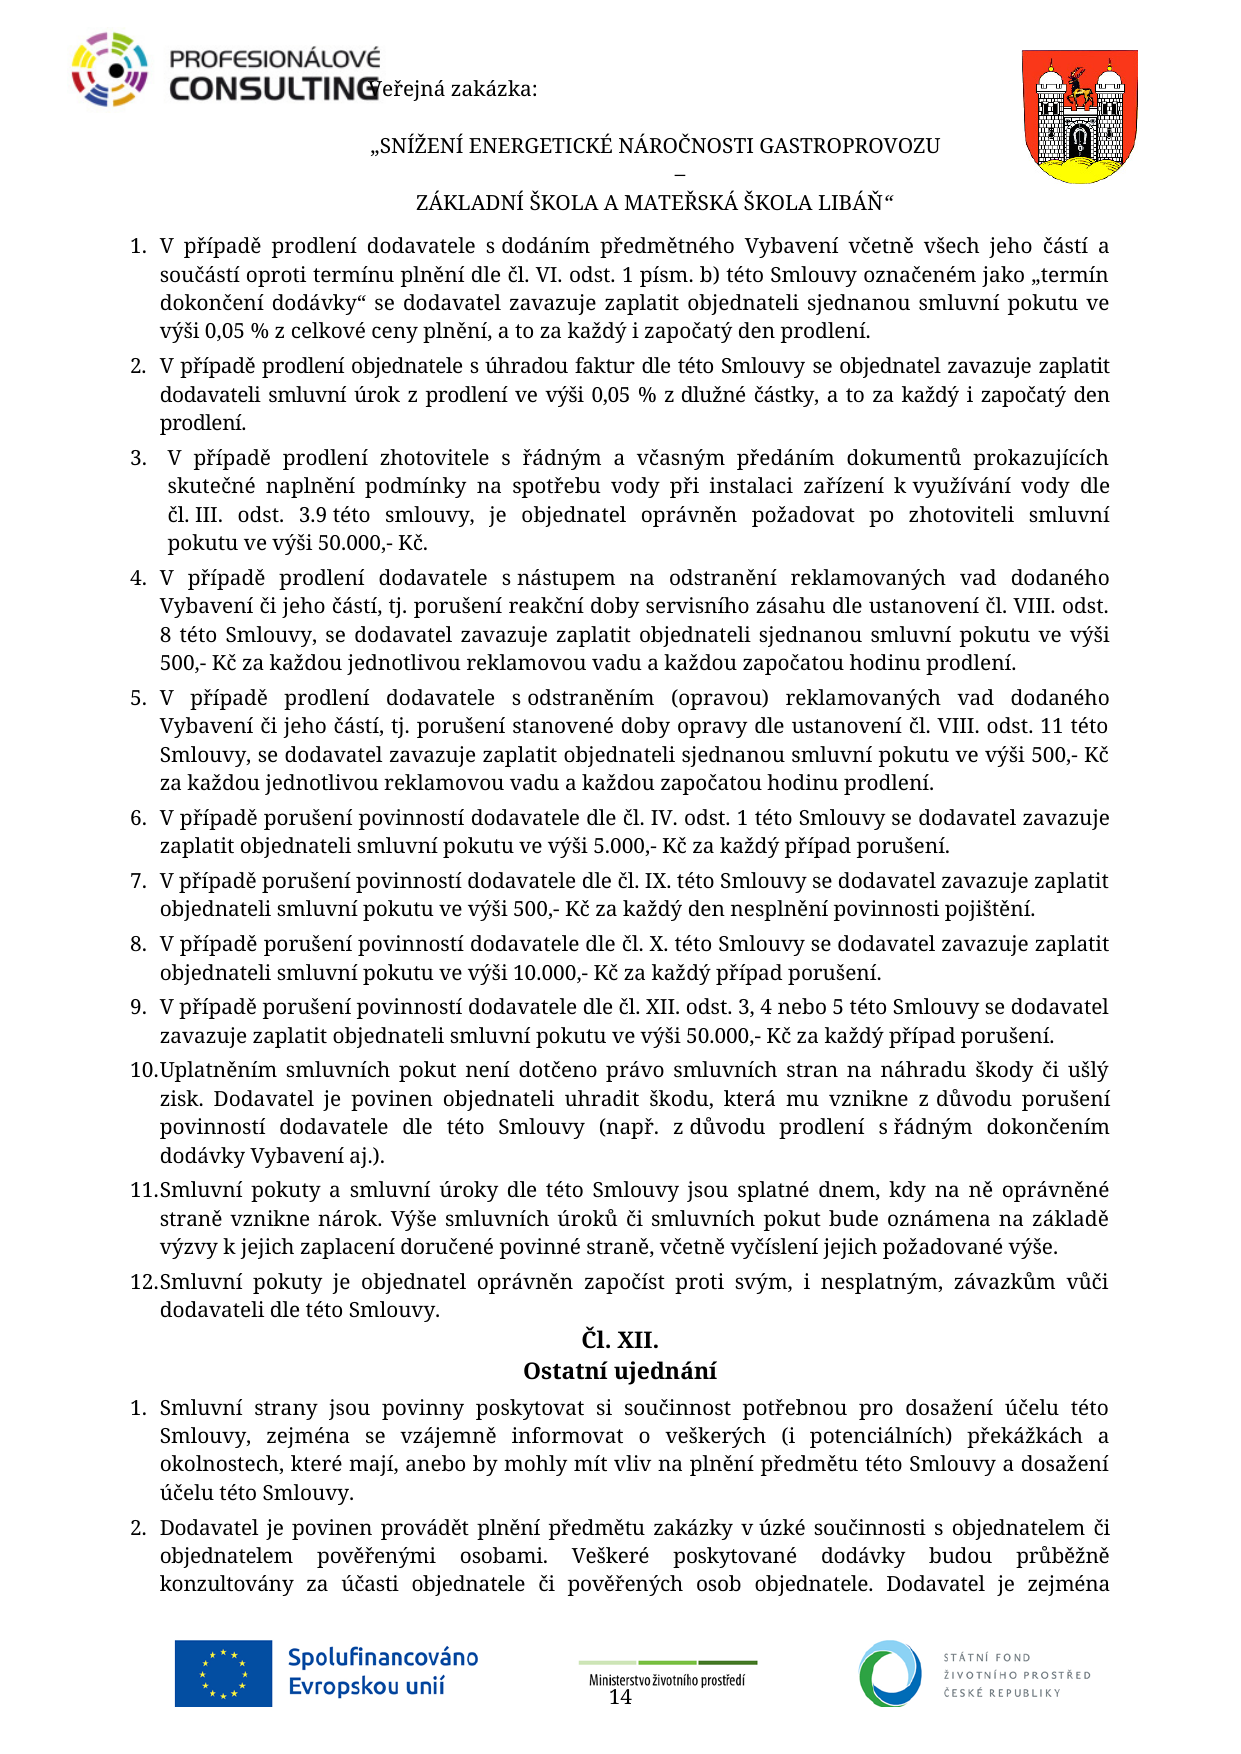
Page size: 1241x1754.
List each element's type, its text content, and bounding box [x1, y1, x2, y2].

list V případě porušení povinností dodavatele dle čl. X. této Smlouvy se dodavatel zavazuje zaplatit objednateli smluvní pokutu ve výši 10.000,- Kč za každý případ porušení. [130, 929, 1110, 986]
list Smluvní strany jsou povinny poskytovat si součinnost potřebnou pro dosažení účelu této Smlouvy, zejména se vzájemně informovat o veškerých (i potenciálních) překážkách a okolnostech, které mají, anebo by mohly mít vliv na plnění předmětu této Smlouvy a dosažení účelu této Smlouvy. [130, 1393, 1110, 1506]
list V případě prodlení dodavatele s odstraněním (opravou) reklamovaných vad dodaného Vybavení či jeho částí, tj. porušení stanovené doby opravy dle ustanovení čl. VIII. odst. 11 této Smlouvy, se dodavatel zavazuje zaplatit objednateli sjednanou smluvní pokutu ve výši 500,- Kč za každou jednotlivou reklamovou vadu a každou započatou hodinu prodlení. [130, 683, 1110, 797]
text Čl. XII. [130, 1324, 1110, 1355]
subtitle Ostatní ujednání [130, 1355, 1110, 1386]
list V případě prodlení objednatele s úhradou faktur dle této Smlouvy se objednatel zavazuje zaplatit dodavateli smluvní úrok z prodlení ve výši 0,05 % z dlužné částky, a to za každý i započatý den prodlení. [130, 351, 1110, 437]
list V případě porušení povinností dodavatele dle čl. XII. odst. 3, 4 nebo 5 této Smlouvy se dodavatel zavazuje zaplatit objednateli smluvní pokutu ve výši 50.000,- Kč za každý případ porušení. [130, 992, 1110, 1049]
list V případě prodlení dodavatele s nástupem na odstranění reklamovaných vad dodaného Vybavení či jeho částí, tj. porušení reakční doby servisního zásahu dle ustanovení čl. VIII. odst. 8 této Smlouvy, se dodavatel zavazuje zaplatit objednateli sjednanou smluvní pokutu ve výši 500,- Kč za každou jednotlivou reklamovou vadu a každou započatou hodinu prodlení. [130, 563, 1110, 677]
list V případě porušení povinností dodavatele dle čl. IV. odst. 1 této Smlouvy se dodavatel zavazuje zaplatit objednateli smluvní pokutu ve výši 5.000,- Kč za každý případ porušení. [130, 803, 1110, 860]
list Smluvní pokuty je objednatel oprávněn započíst proti svým, i nesplatným, závazkům vůči dodavateli dle této Smlouvy. [130, 1267, 1110, 1324]
list V případě prodlení zhotovitele s řádným a včasným předáním dokumentů prokazujících skutečné naplnění podmínky na spotřebu vody při instalaci zařízení k využívání vody dle čl. III. odst. 3.9 této smlouvy, je objednatel oprávněn požadovat po zhotoviteli smluvní pokutu ve výši 50.000,- Kč. [130, 443, 1110, 557]
list V případě prodlení dodavatele s dodáním předmětného Vybavení včetně všech jeho částí a součástí oproti termínu plnění dle čl. VI. odst. 1 písm. b) této Smlouvy označeném jako „termín dokončení dodávky“ se dodavatel zavazuje zaplatit objednateli sjednanou smluvní pokutu ve výši 0,05 % z celkové ceny plnění, a to za každý i započatý den prodlení. [130, 231, 1110, 345]
picture [66, 27, 386, 113]
list V případě porušení povinností dodavatele dle čl. IX. této Smlouvy se dodavatel zavazuje zaplatit objednateli smluvní pokutu ve výši 500,- Kč za každý den nesplnění povinnosti pojištění. [130, 866, 1110, 923]
list Uplatněním smluvních pokut není dotčeno právo smluvních stran na náhradu škody či ušlý zisk. Dodavatel je povinen objednateli uhradit škodu, která mu vznikne z důvodu porušení povinností dodavatele dle této Smlouvy (např. z důvodu prodlení s řádným dokončením dodávky Vybavení aj.). [130, 1055, 1110, 1169]
list Smluvní pokuty a smluvní úroky dle této Smlouvy jsou splatné dnem, kdy na ně oprávněné straně vznikne nárok. Výše smluvních úroků či smluvních pokut bude oznámena na základě výzvy k jejich zaplacení doručené povinné straně, včetně vyčíslení jejich požadované výše. [130, 1175, 1110, 1261]
picture [1021, 50, 1138, 184]
